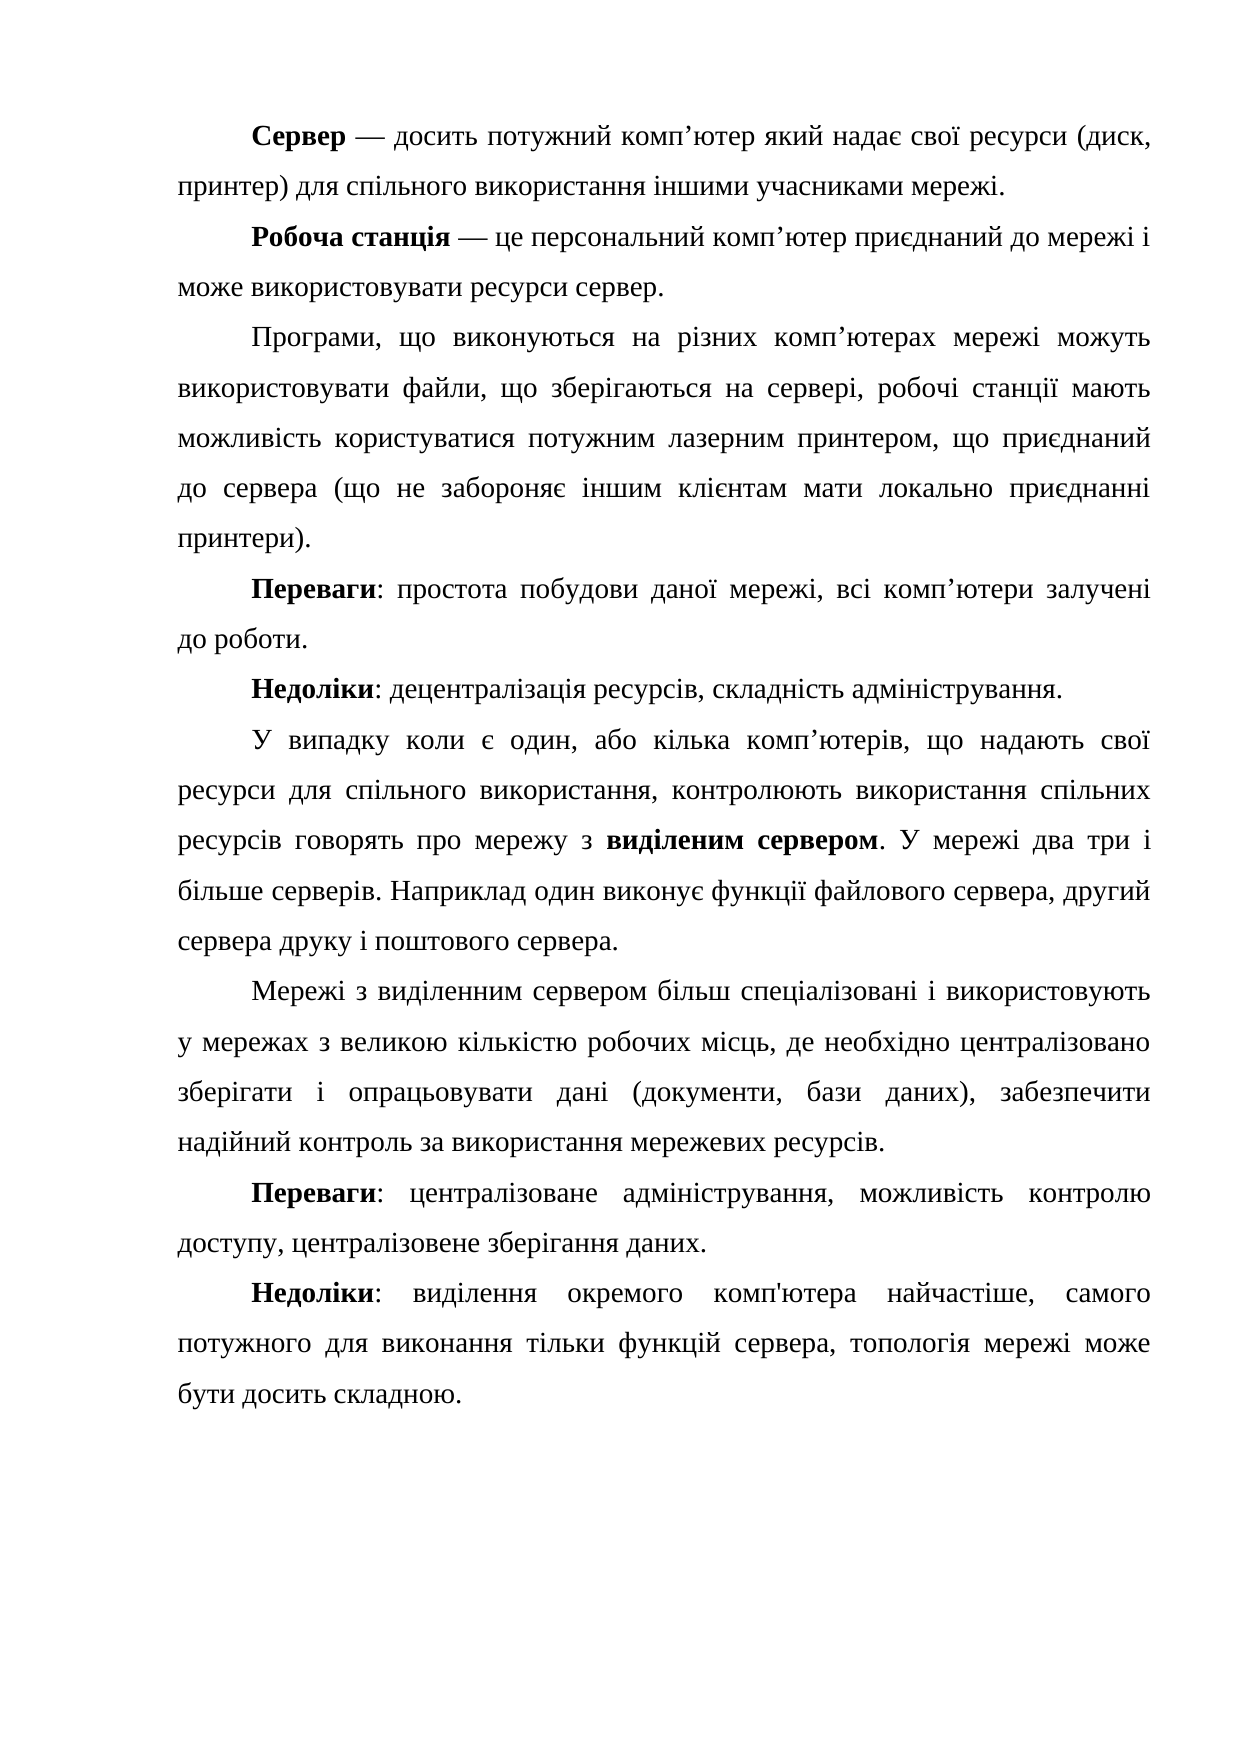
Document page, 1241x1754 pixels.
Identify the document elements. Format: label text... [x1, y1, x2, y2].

text У випадку коли є один, або кілька комп’ютерів, що надають свої ресурси для спільного використання, контролюють використання спільних ресурсів говорять про мережу з виділеним сервером. У мережі два три і більше серверів. Наприклад один виконує функції файлового сервера, другий сервера друку і поштового сервера. [177, 722, 1152, 957]
text Сервер — досить потужний комп’ютер який надає свої ресурси (диск, принтер) для спільного використання іншими учасниками мережі. [177, 118, 1152, 202]
text Програми, що виконуються на різних комп’ютерах мережі можуть використовувати файли, що зберігаються на сервері, робочі станції мають можливість користуватися потужним лазерним принтером, що приєднаний до сервера (що не забороняє іншим клієнтам мати локально приєднанні принтери). [177, 319, 1152, 554]
text Мережі з виділенним сервером більш спеціалізовані і використовують у мережах з великою кількістю робочих місць, де необхідно централізовано зберігати і опрацьовувати дані (документи, бази даних), забезпечити надійний контроль за використання мережевих ресурсів. [177, 973, 1152, 1158]
text Недоліки: децентралізація ресурсів, складність адміністрування. [177, 672, 1152, 705]
text Переваги: простота побудови даної мережі, всі комп’ютери залучені до роботи. [177, 571, 1152, 655]
text Недоліки: виділення окремого комп'ютера найчастіше, самого потужного для виконання тільки функцій сервера, топологія мережі може бути досить складною. [177, 1275, 1152, 1409]
text Переваги: централізоване адміністрування, можливість контролю доступу, централізовене зберігання даних. [177, 1175, 1152, 1258]
text Робоча станція — це персональний комп’ютер приєднаний до мережі і може використовувати ресурси сервер. [177, 219, 1152, 303]
